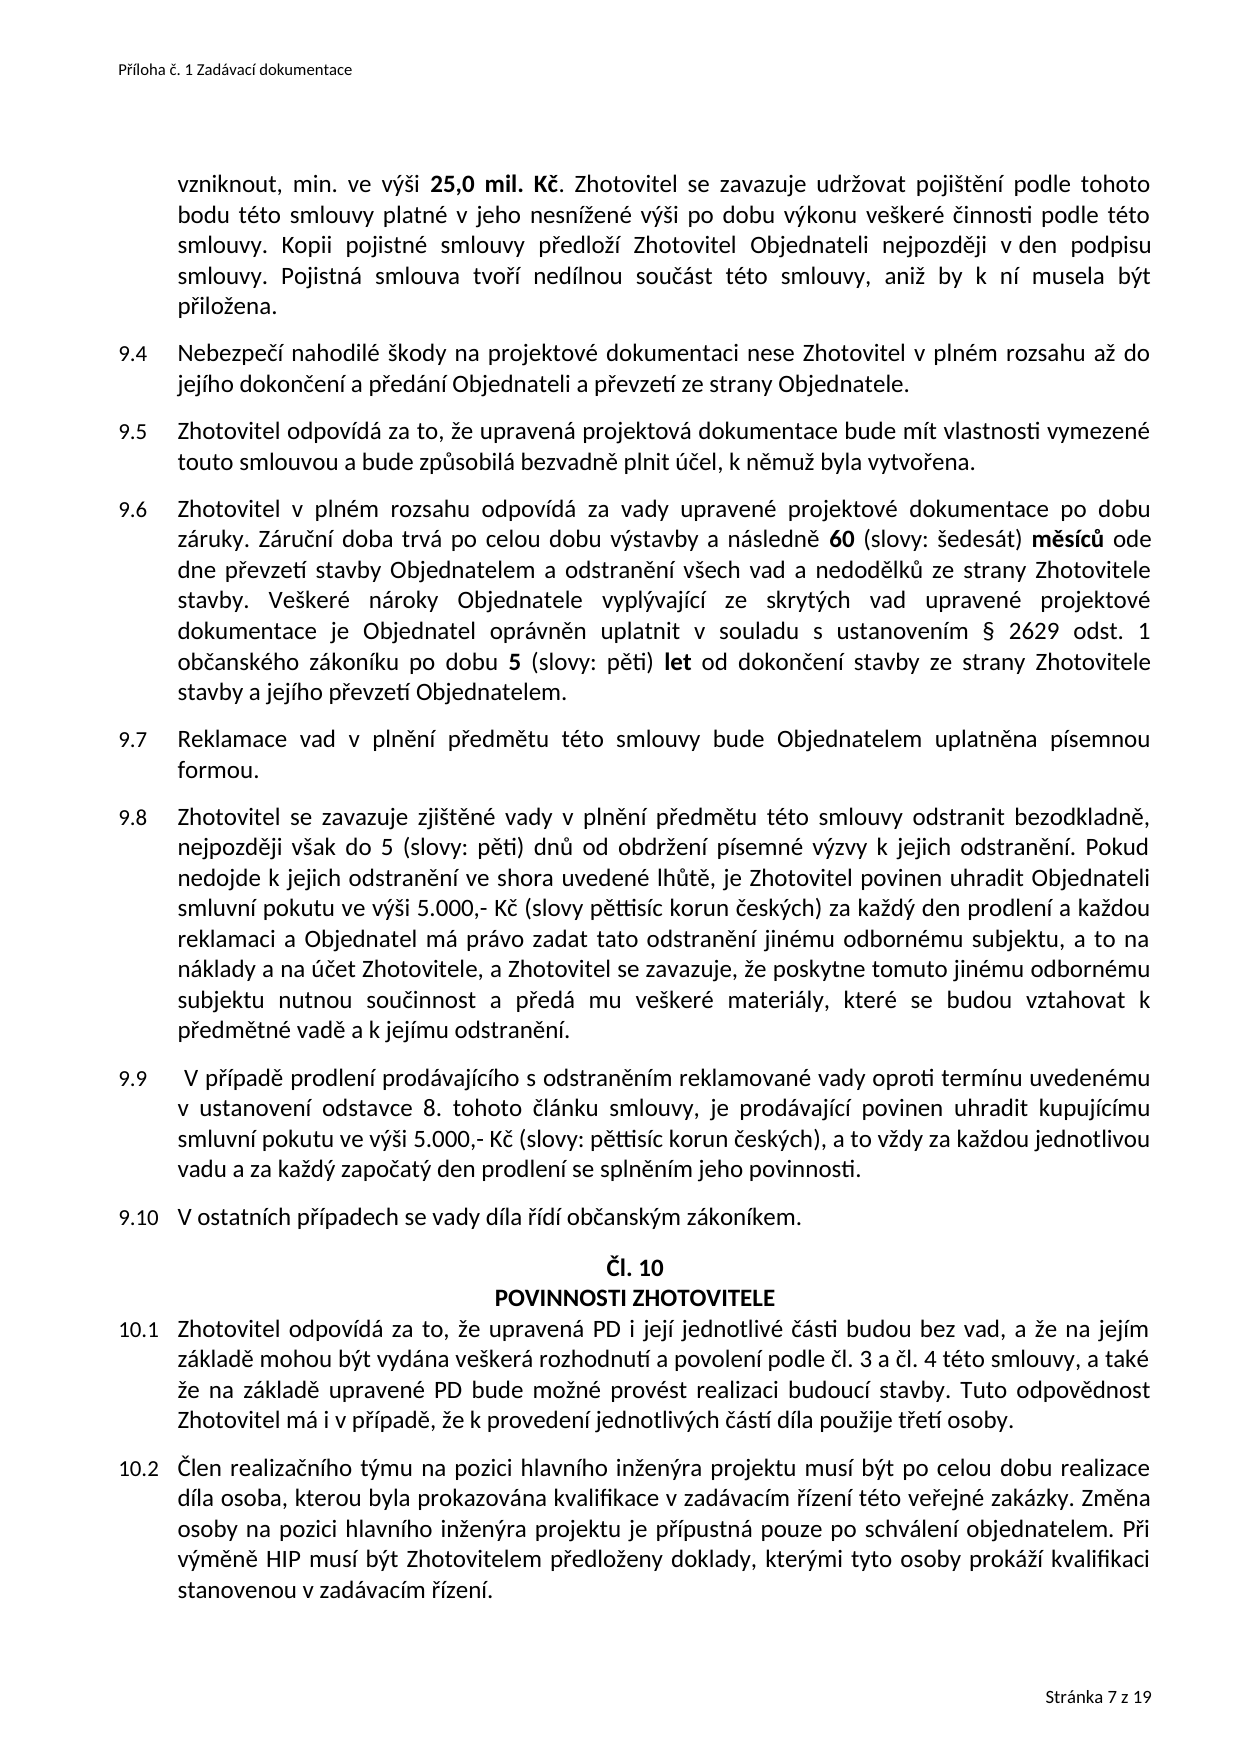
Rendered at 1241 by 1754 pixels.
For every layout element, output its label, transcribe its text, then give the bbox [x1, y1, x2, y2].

list V ostatních případech se vady díla řídí občanským zákoníkem. [118, 1201, 1152, 1231]
list Zhotovitel odpovídá za to, že upravená projektová dokumentace bude mít vlastnosti vymezené touto smlouvou a bude způsobilá bezvadně plnit účel, k němuž byla vytvořena. [118, 415, 1152, 476]
list V případě prodlení prodávajícího s odstraněním reklamované vady oproti termínu uvedenému v ustanovení odstavce 8. tohoto článku smlouvy, je prodávající povinen uhradit kupujícímu smluvní pokutu ve výši 5.000,- Kč (slovy: pěttisíc korun českých), a to vždy za každou jednotlivou vadu a za každý započatý den prodlení se splněním jeho povinnosti. [118, 1062, 1152, 1184]
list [118, 168, 1152, 321]
text Čl. 10 [118, 1252, 1152, 1282]
text POVINNOSTI ZHOTOVITELE [118, 1282, 1152, 1313]
list Zhotovitel se zavazuje zjištěné vady v plnění předmětu této smlouvy odstranit bezodkladně, nejpozději však do 5 (slovy: pěti) dnů od obdržení písemné výzvy k jejich odstranění. Pokud nedojde k jejich odstranění ve shora uvedené lhůtě, je Zhotovitel povinen uhradit Objednateli smluvní pokutu ve výši 5.000,- Kč (slovy pěttisíc korun českých) za každý den prodlení a každou reklamaci a Objednatel má právo zadat tato odstranění jinému odbornému subjektu, a to na náklady a na účet Zhotovitele, a Zhotovitel se zavazuje, že poskytne tomuto jinému odbornému subjektu nutnou součinnost a předá mu veškeré materiály, které se budou vztahovat k předmětné vadě a k jejímu odstranění. [118, 801, 1152, 1045]
list Člen realizačního týmu na pozici hlavního inženýra projektu musí být po celou dobu realizace díla osoba, kterou byla prokazována kvalifikace v zadávacím řízení této veřejné zakázky. Změna osoby na pozici hlavního inženýra projektu je přípustná pouze po schválení objednatelem. Při výměně HIP musí být Zhotovitelem předloženy doklady, kterými tyto osoby prokáží kvalifikaci stanovenou v zadávacím řízení. [118, 1452, 1152, 1604]
list Reklamace vad v plnění předmětu této smlouvy bude Objednatelem uplatněna písemnou formou. [118, 723, 1152, 784]
list Zhotovitel odpovídá za to, že upravená PD i její jednotlivé části budou bez vad, a že na jejím základě mohou být vydána veškerá rozhodnutí a povolení podle čl. 3 a čl. 4 této smlouvy, a také že na základě upravené PD bude možné provést realizaci budoucí stavby. Tuto odpovědnost Zhotovitel má i v případě, že k provedení jednotlivých částí díla použije třetí osoby. [118, 1313, 1152, 1435]
list Nebezpečí nahodilé škody na projektové dokumentaci nese Zhotovitel v plném rozsahu až do jejího dokončení a předání Objednateli a převzetí ze strany Objednatele. [118, 338, 1152, 399]
list Zhotovitel v plném rozsahu odpovídá za vady upravené projektové dokumentace po dobu záruky. Záruční doba trvá po celou dobu výstavby a následně 60 (slovy: šedesát) měsíců ode dne převzetí stavby Objednatelem a odstranění všech vad a nedodělků ze strany Zhotovitele stavby. Veškeré nároky Objednatele vyplývající ze skrytých vad upravené projektové dokumentace je Objednatel oprávněn uplatnit v souladu s ustanovením § 2629 odst. 1 občanského zákoníku po dobu 5 (slovy: pěti) let od dokončení stavby ze strany Zhotovitele stavby a jejího převzetí Objednatelem. [118, 493, 1152, 707]
